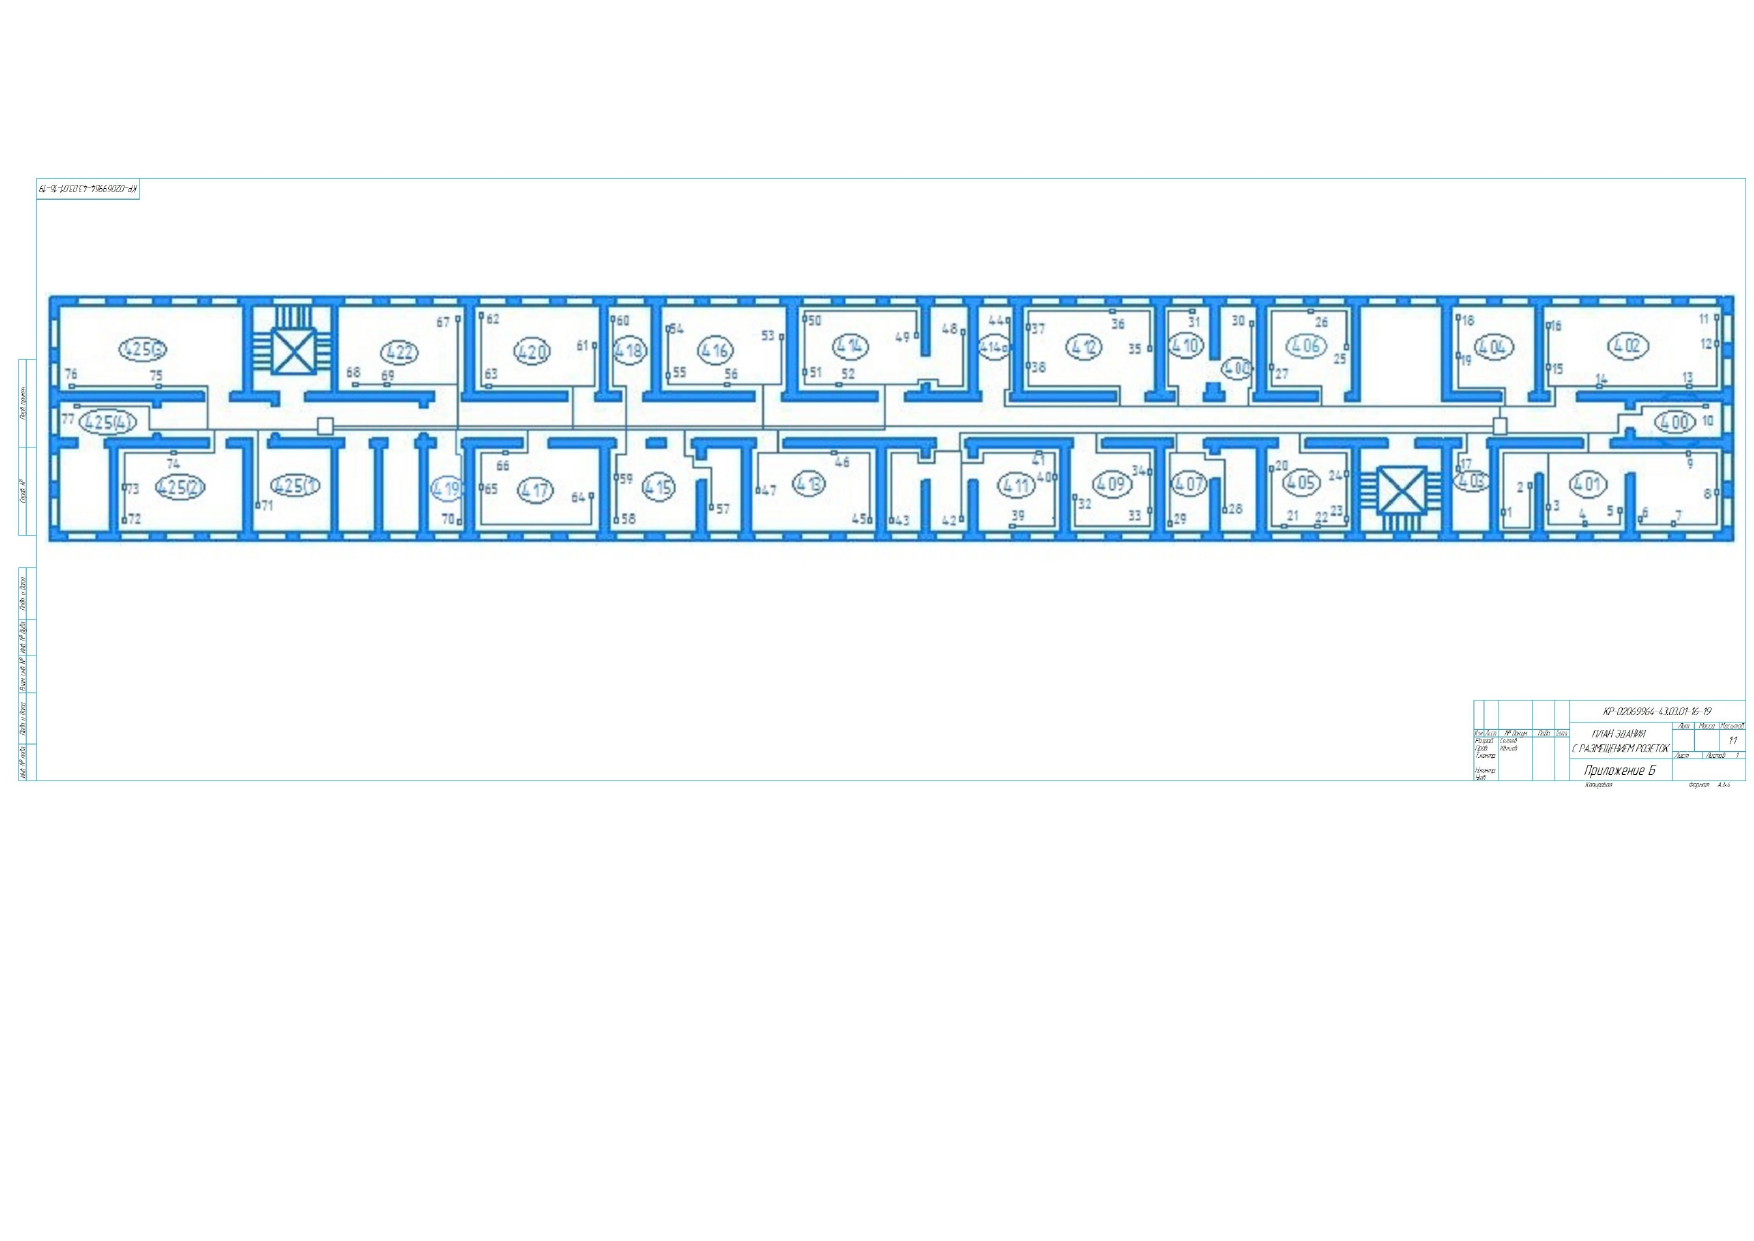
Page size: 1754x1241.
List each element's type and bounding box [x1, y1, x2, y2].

picture [6, 170, 1754, 789]
